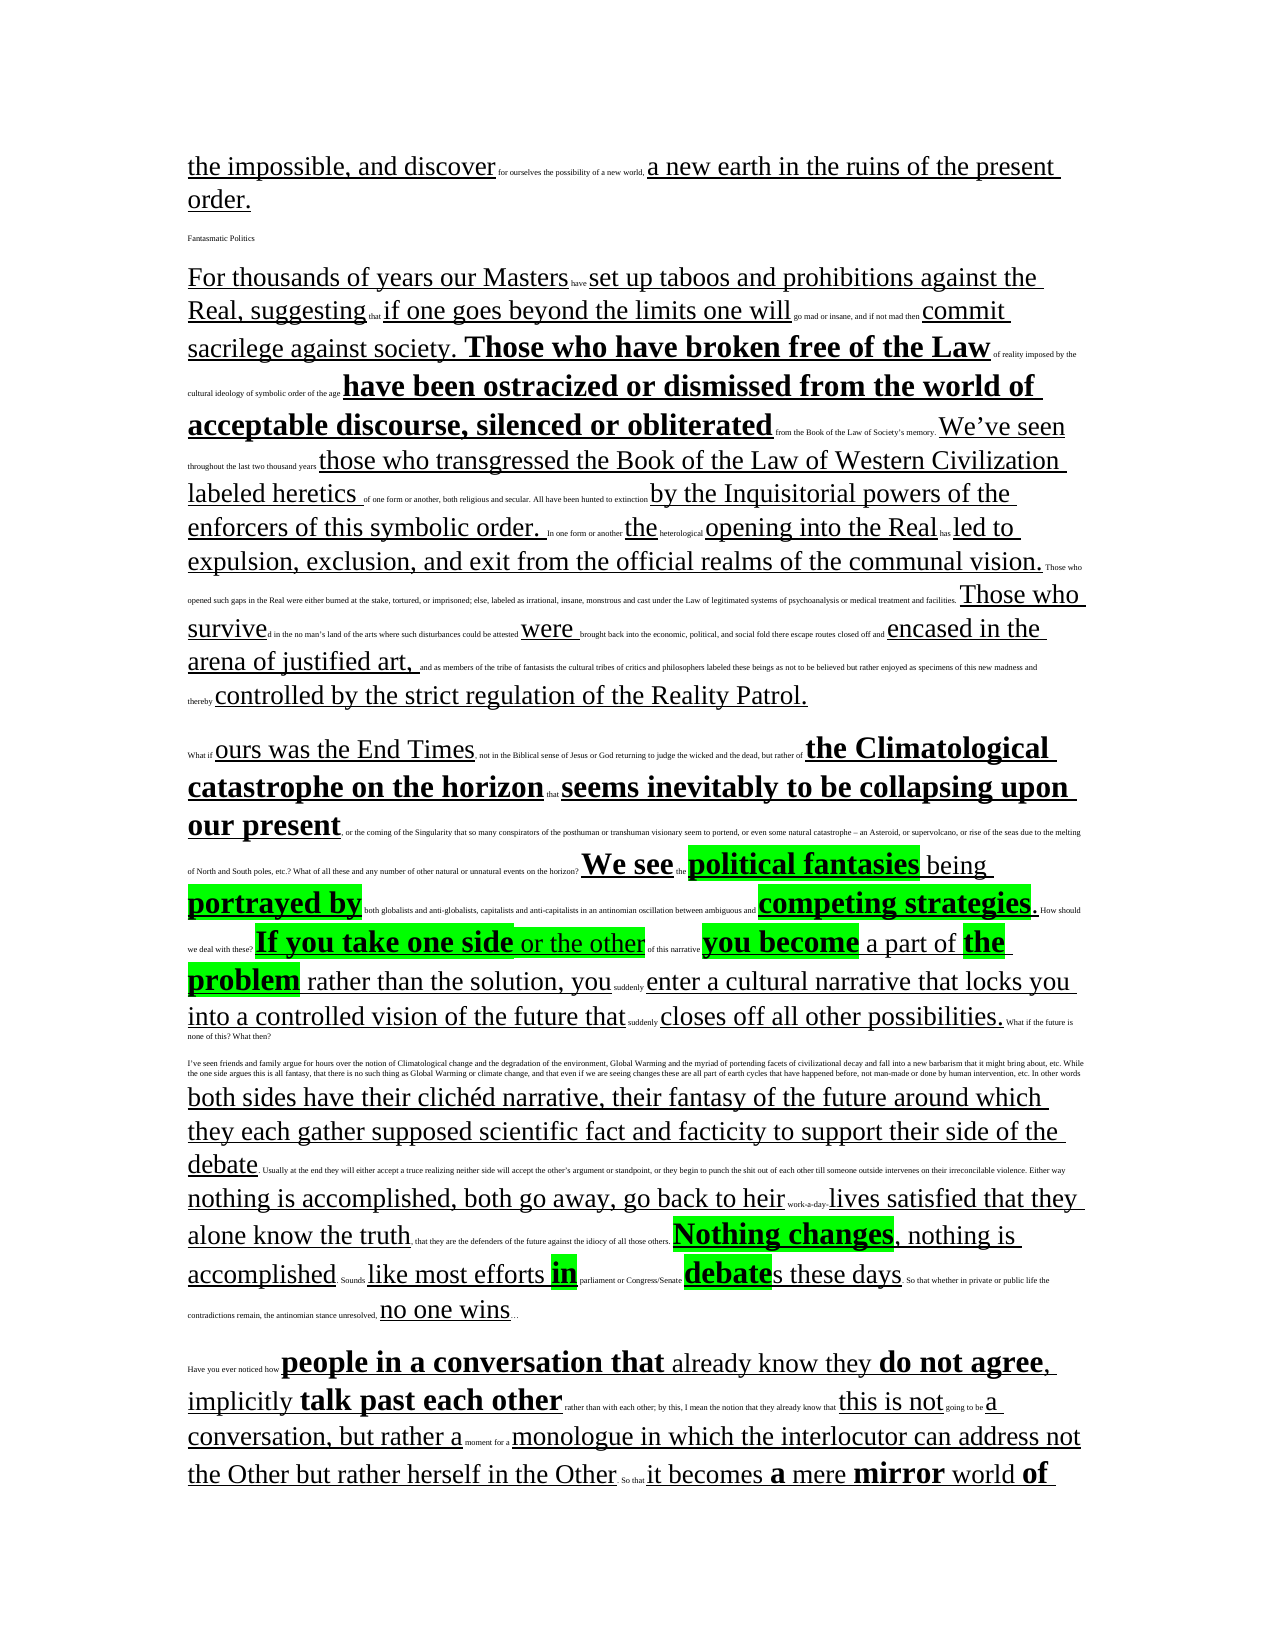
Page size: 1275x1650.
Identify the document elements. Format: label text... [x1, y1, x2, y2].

text I’ve seen friends and family argue for hours over the notion of Climatological change and the degradation of the environment, Global Warming and the myriad of portending facets of civilizational decay and fall into a new barbarism that it might bring about, etc. While the one side argues this is all fantasy, that there is no such thing as Global Warming or climate change, and that even if we are seeing changes these are all part of earth cycles that have happened before, not man-made or done by human intervention, etc. In other words both sides have their clichéd narrative, their fantasy of the future around which they each gather supposed scientific fact and facticity to support their side of the debate. Usually at the end they will either accept a truce realizing neither side will accept the other’s argument or standpoint, or they begin to punch the shit out of each other till someone outside intervenes on their irreconcilable violence. Either way nothing is accomplished, both go away, go back to heir work-a-day-lives satisfied that they alone know the truth, that they are the defenders of the future against the idiocy of all those others. Nothing changes, nothing is accomplished. Sounds like most efforts in parliament or Congress/Senate debates these days. So that whether in private or public life the contradictions remain, the antinomian stance unresolved, no one wins… [187, 1059, 1087, 1324]
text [187, 1343, 1087, 1490]
text What if ours was the End Times, not in the Biblical sense of Jesus or God returning to judge the wicked and the dead, but rather of the Climatological catastrophe on the horizon that seems inevitably to be collapsing upon our present, or the coming of the Singularity that so many conspirators of the posthuman or transhuman visionary seem to portend, or even some natural catastrophe – an Asteroid, or supervolcano, or rise of the seas due to the melting of North and South poles, etc.? What of all these and any number of other natural or unnatural events on the horizon? We see the political fantasies being portrayed by both globalists and anti-globalists, capitalists and anti-capitalists in an antinomian oscillation between ambiguous and competing strategies. How should we deal with these? If you take one side or the other of this narrative you become a part of the problem rather than the solution, you suddenly enter a cultural narrative that locks you into a controlled vision of the future that suddenly closes off all other possibilities. What if the future is none of this? What then? [187, 729, 1087, 1041]
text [187, 150, 1087, 215]
text For thousands of years our Masters have set up taboos and prohibitions against the Real, suggesting that if one goes beyond the limits one will go mad or insane, and if not mad then commit sacrilege against society. Those who have broken free of the Law of reality imposed by the cultural ideology of symbolic order of the age have been ostracized or dismissed from the world of acceptable discourse, silenced or obliterated from the Book of the Law of Society’s memory. We’ve seen throughout the last two thousand years those who transgressed the Book of the Law of Western Civilization labeled heretics of one form or another, both religious and secular. All have been hunted to extinction by the Inquisitorial powers of the enforcers of this symbolic order. In one form or another the heterological opening into the Real has led to expulsion, exclusion, and exit from the official realms of the communal vision. Those who opened such gaps in the Real were either burned at the stake, tortured, or imprisoned; else, labeled as irrational, insane, monstrous and cast under the Law of legitimated systems of psychoanalysis or medical treatment and facilities. Those who survived in the no man’s land of the arts where such disturbances could be attested were brought back into the economic, political, and social fold there escape routes closed off and encased in the arena of justified art, and as members of the tribe of fantasists the cultural tribes of critics and philosophers labeled these beings as not to be believed but rather enjoyed as specimens of this new madness and thereby controlled by the strict regulation of the Reality Patrol. [187, 261, 1087, 710]
